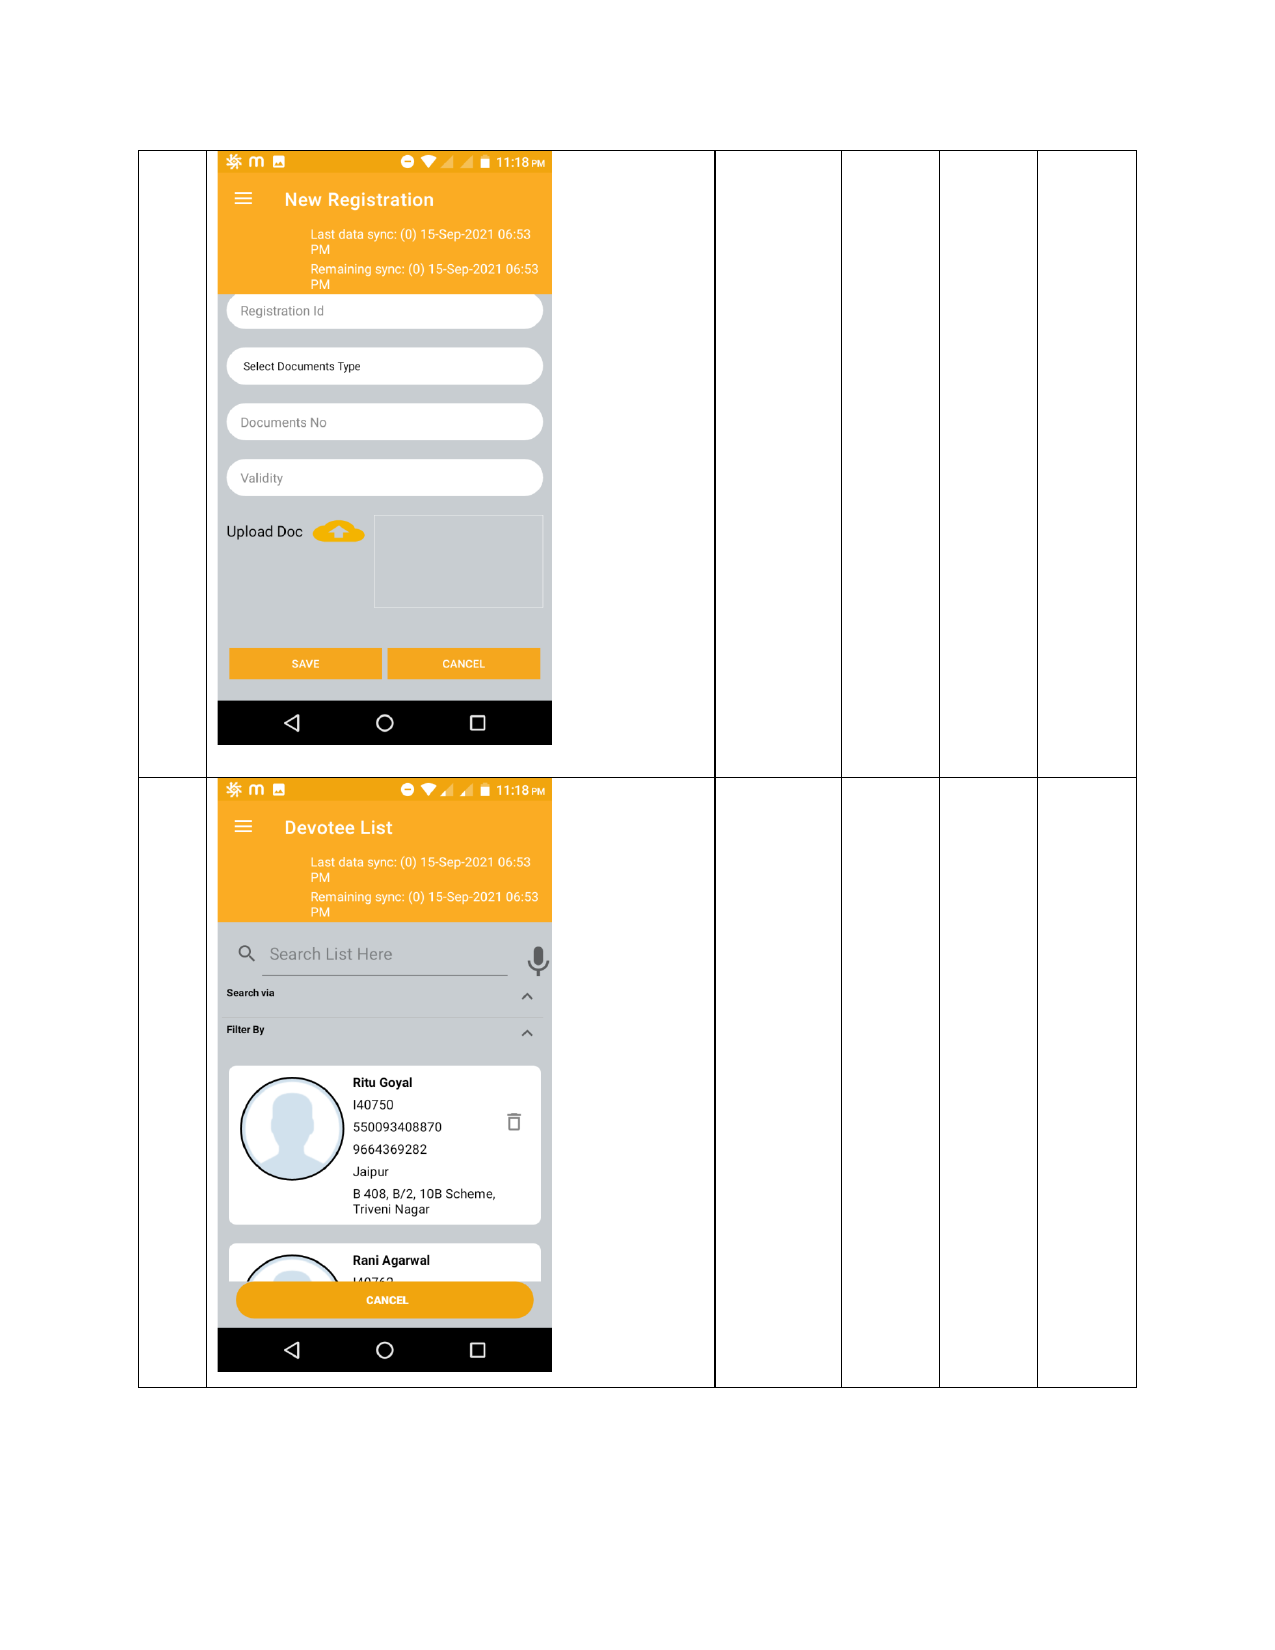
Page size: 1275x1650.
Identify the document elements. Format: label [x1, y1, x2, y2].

table_cell [716, 778, 841, 1387]
table_cell [207, 151, 714, 777]
table_cell [207, 778, 714, 1387]
picture [217, 151, 552, 745]
table_cell [842, 778, 939, 1387]
table_cell [1038, 151, 1136, 777]
table_cell [716, 151, 841, 777]
table_cell [940, 778, 1037, 1387]
table_cell [940, 151, 1037, 777]
table_cell [842, 151, 939, 777]
picture [217, 778, 552, 1372]
table_cell [1038, 778, 1136, 1387]
table_cell [139, 778, 206, 1387]
table_cell [139, 151, 206, 777]
